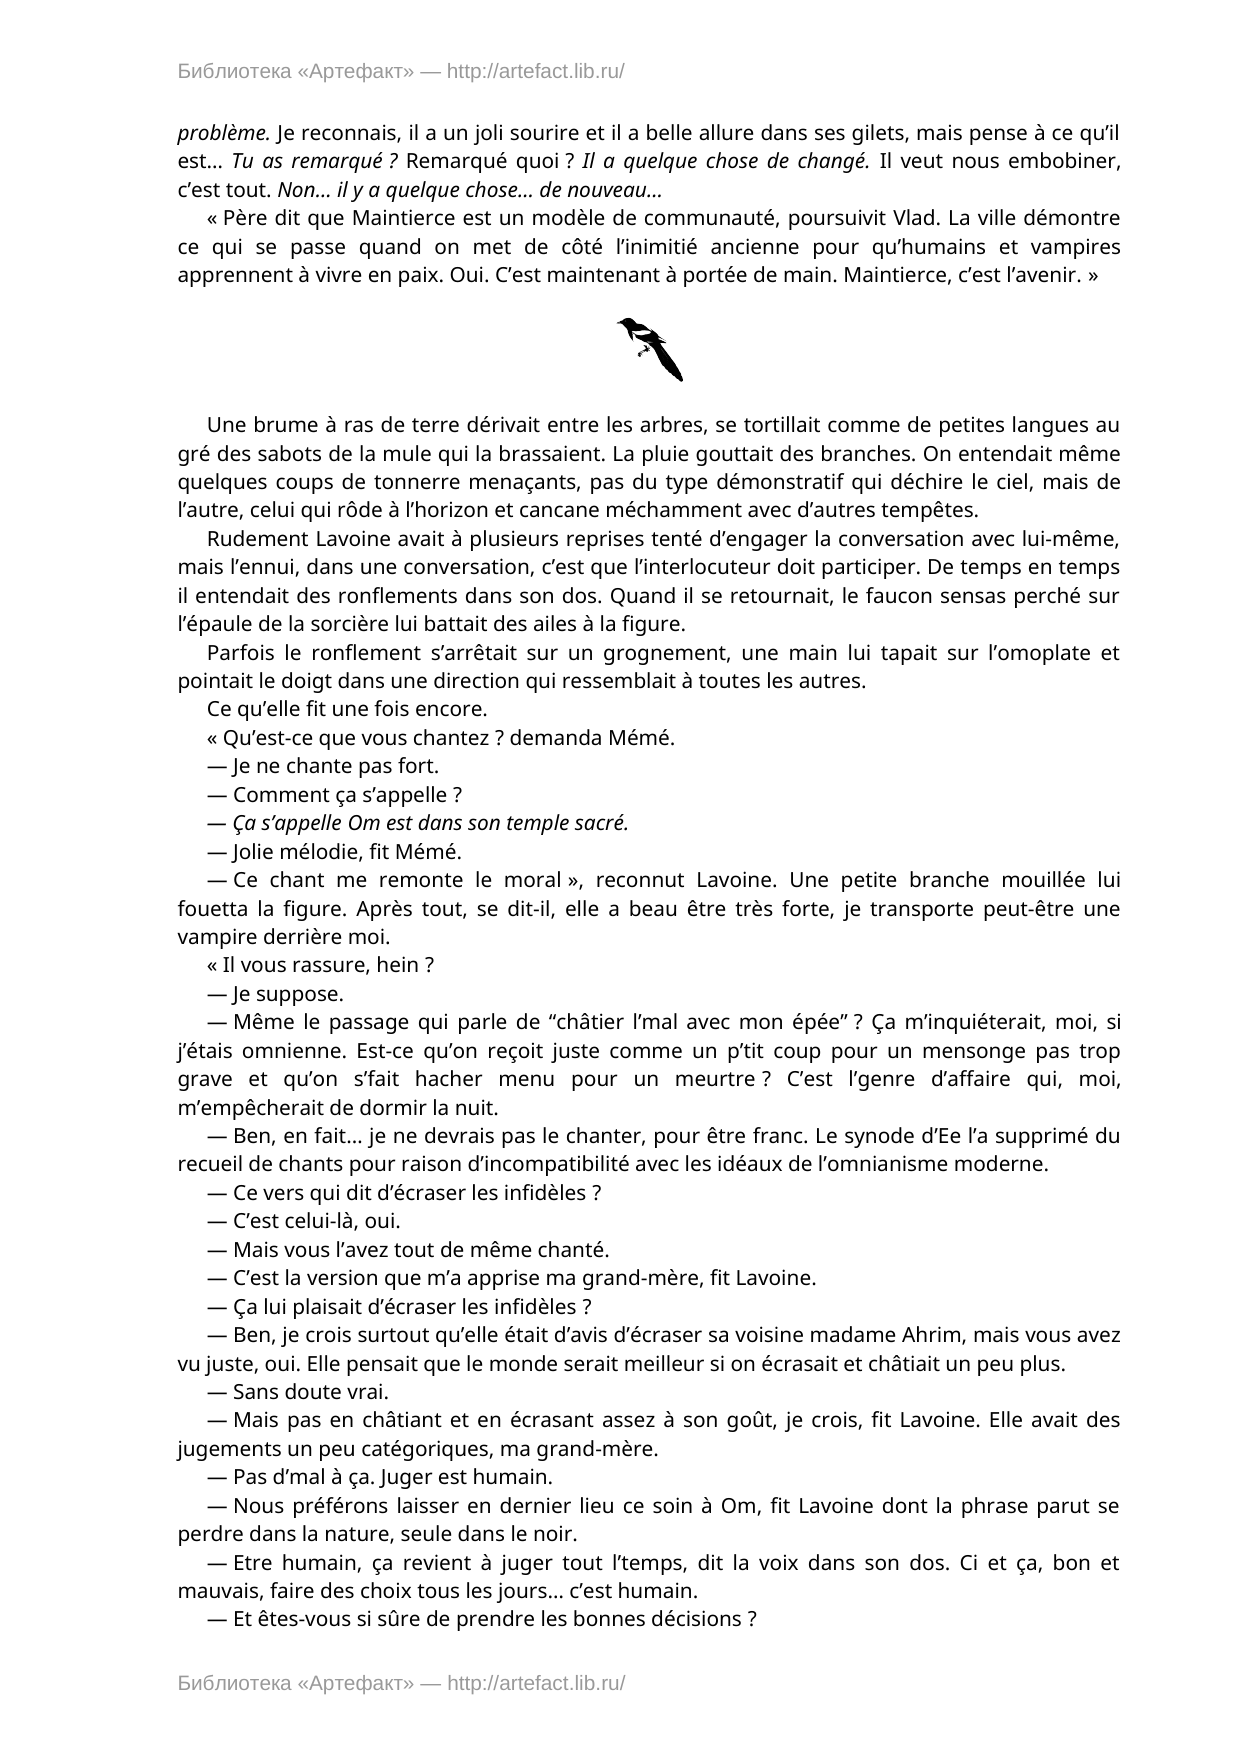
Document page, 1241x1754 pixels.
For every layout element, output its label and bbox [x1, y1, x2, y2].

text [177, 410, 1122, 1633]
picture [616, 317, 683, 382]
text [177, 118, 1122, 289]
